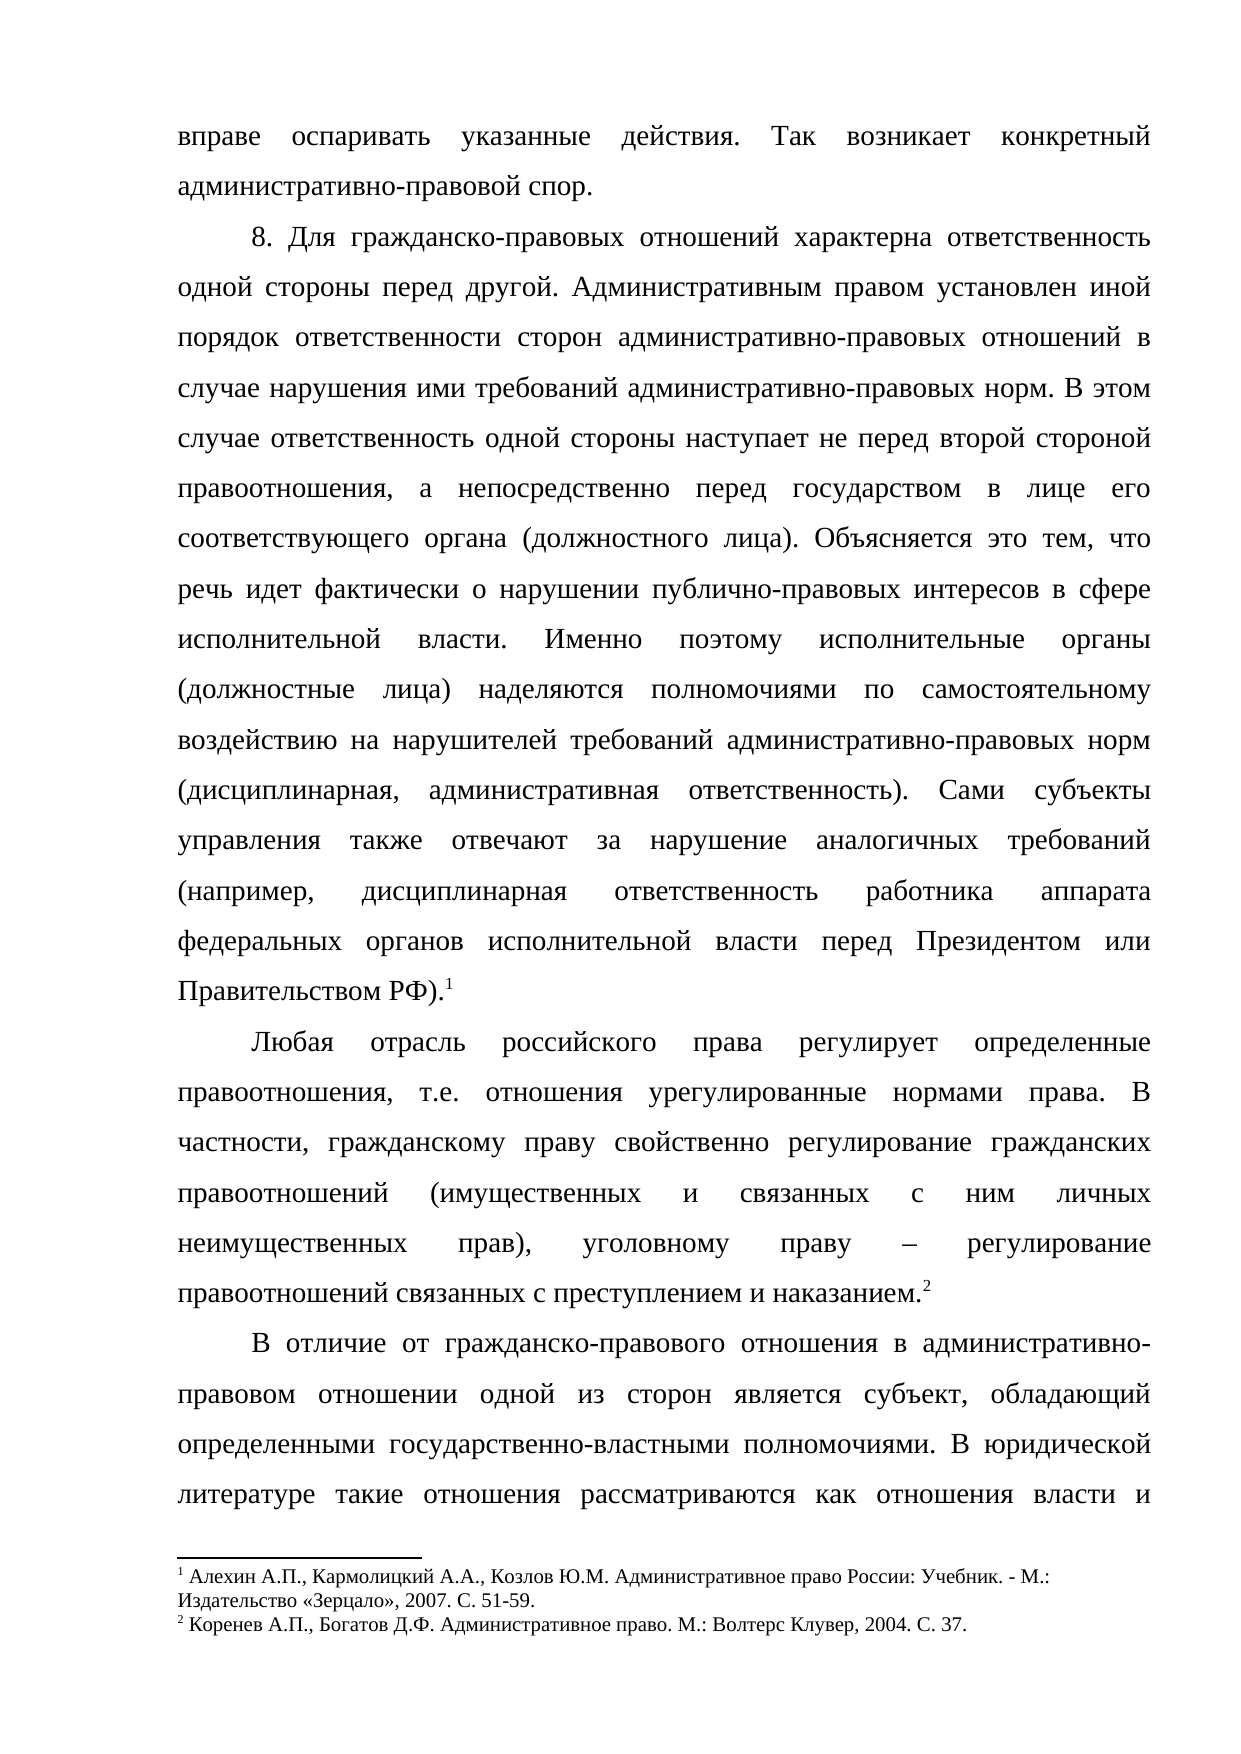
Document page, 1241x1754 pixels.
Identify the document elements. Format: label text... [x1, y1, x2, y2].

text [177, 118, 1152, 202]
text Любая отрасль российского права регулирует определенные правоотношения, т.е. отношения урегулированные нормами права. В частности, гражданскому праву свойственно регулирование гражданских правоотношений (имущественных и связанных с ним личных неимущественных прав), уголовному праву – регулирование правоотношений связанных с преступлением и наказанием. [177, 1024, 1152, 1309]
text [177, 1326, 1152, 1510]
text 8. Для гражданско-правовых отношений характерна ответственность одной стороны перед другой. Административным правом установлен иной порядок ответственности сторон административно-правовых отношений в случае нарушения ими требований административно-правовых норм. В этом случае ответственность одной стороны наступает не перед второй стороной правоотношения, а непосредственно перед государством в лице его соответствующего органа (должностного лица). Объясняется это тем, что речь идет фактически о нарушении публично-правовых интересов в сфере исполнительной власти. Именно поэтому исполнительные органы (должностные лица) наделяются полномочиями по самостоятельному воздействию на нарушителей требований административно-правовых норм (дисциплинарная, административная ответственность). Сами субъекты управления также отвечают за нарушение аналогичных требований (например, дисциплинарная ответственность работника аппарата федеральных органов исполнительной власти перед Президентом или Правительством РФ). [177, 219, 1152, 1007]
